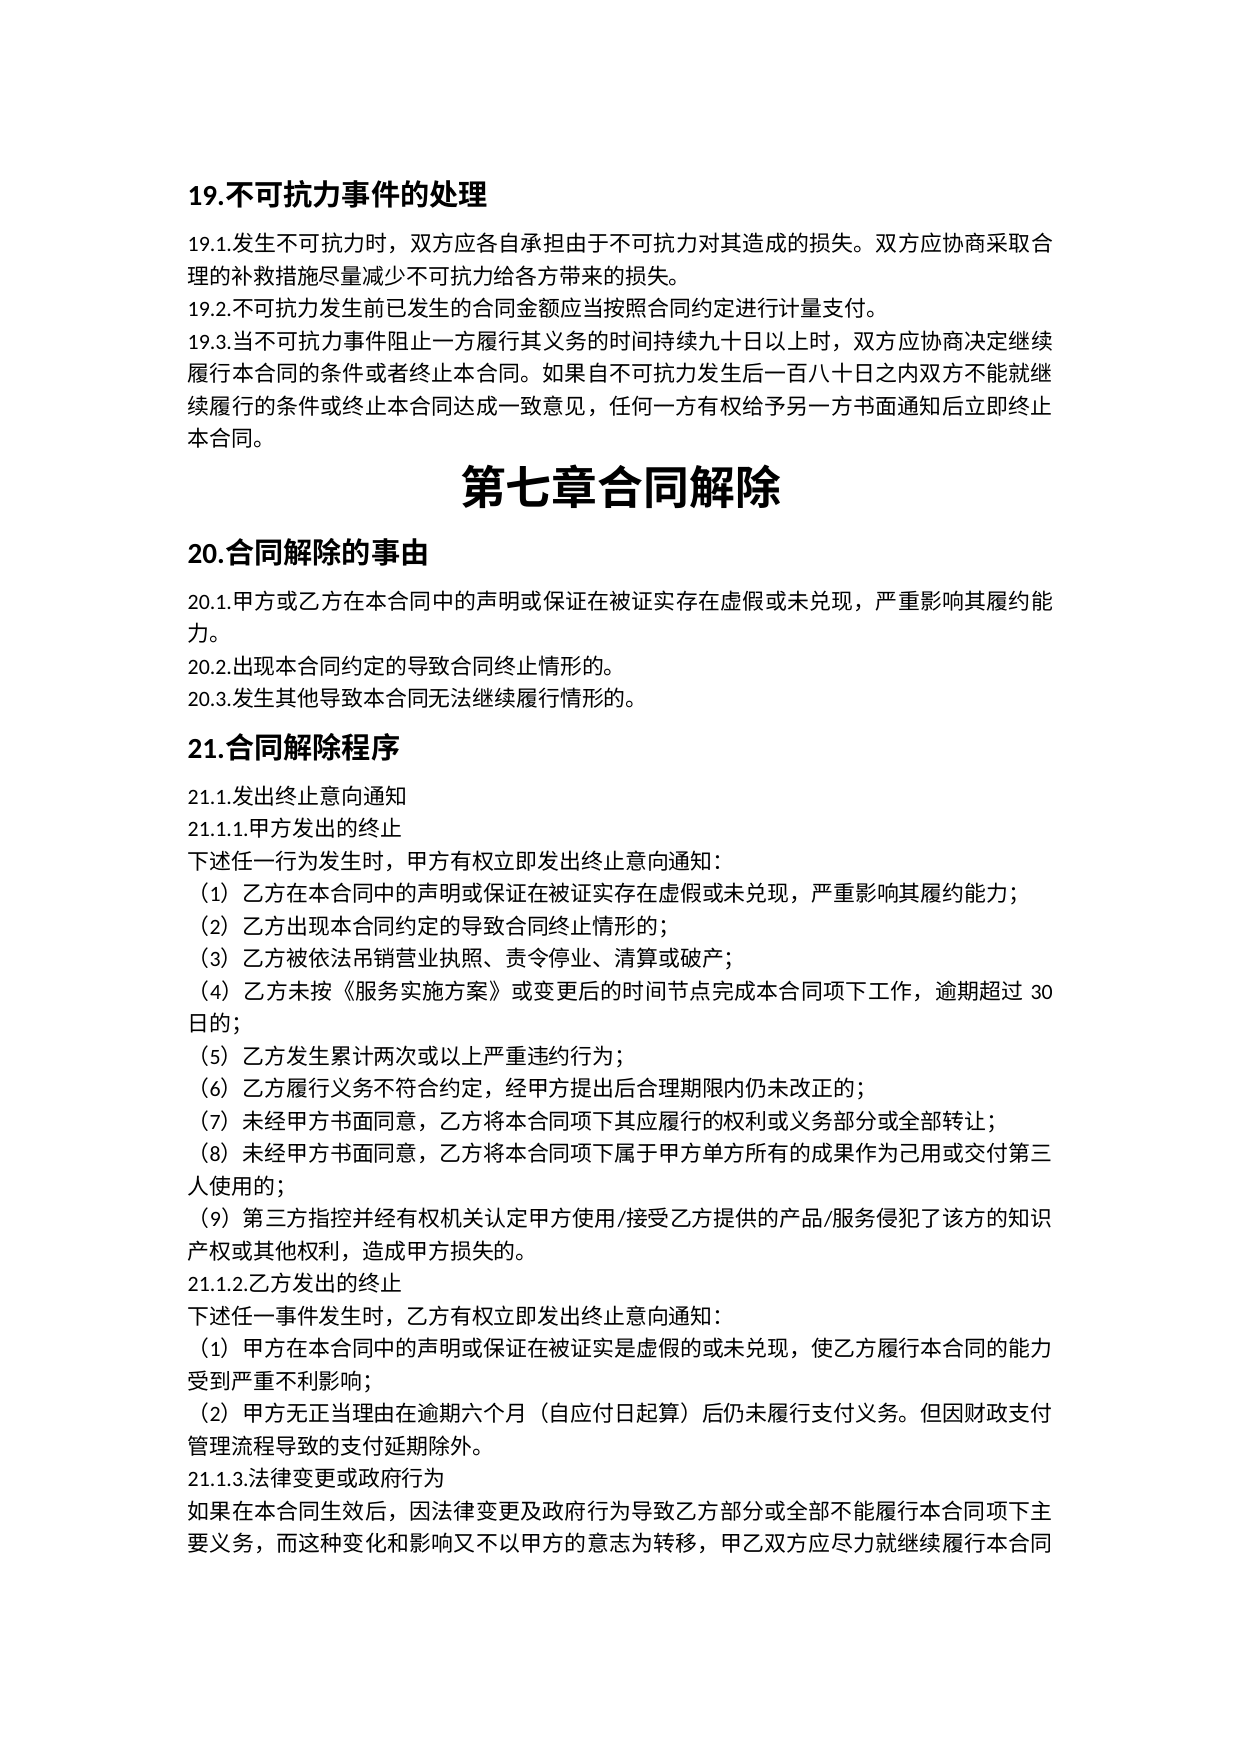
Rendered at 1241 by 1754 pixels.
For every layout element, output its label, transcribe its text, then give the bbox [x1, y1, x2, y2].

text （9）第三方指控并经有权机关认定甲方使用/接受乙方提供的产品/服务侵犯了该方的知识产权或其他权利，造成甲方损失的。 [187, 1202, 1053, 1267]
text 19.1.发生不可抗力时，双方应各自承担由于不可抗力对其造成的损失。双方应协商采取合理的补救措施尽量减少不可抗力给各方带来的损失。 [187, 227, 1053, 292]
text 19.不可抗力事件的处理 [187, 162, 1053, 227]
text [187, 1494, 1053, 1559]
text 20.2.出现本合同约定的导致合同终止情形的。 [187, 649, 1053, 682]
text 21.合同解除程序 [187, 714, 1053, 779]
text 19.3.当不可抗力事件阻止一方履行其义务的时间持续九十日以上时，双方应协商决定继续履行本合同的条件或者终止本合同。如果自不可抗力发生后一百八十日之内双方不能就继续履行的条件或终止本合同达成一致意见，任何一方有权给予另一方书面通知后立即终止本合同。 [187, 324, 1053, 454]
text 下述任一行为发生时，甲方有权立即发出终止意向通知： [187, 844, 1053, 877]
text 19.2.不可抗力发生前已发生的合同金额应当按照合同约定进行计量支付。 [187, 292, 1053, 324]
text （1）乙方在本合同中的声明或保证在被证实存在虚假或未兑现，严重影响其履约能力； [187, 877, 1053, 909]
text （8）未经甲方书面同意，乙方将本合同项下属于甲方单方所有的成果作为己用或交付第三人使用的； [187, 1137, 1053, 1202]
text 21.1.发出终止意向通知 [187, 779, 1053, 812]
text 下述任一事件发生时，乙方有权立即发出终止意向通知： [187, 1299, 1053, 1332]
text 20.1.甲方或乙方在本合同中的声明或保证在被证实存在虚假或未兑现，严重影响其履约能力。 [187, 584, 1053, 649]
text （4）乙方未按《服务实施方案》或变更后的时间节点完成本合同项下工作，逾期超过30日的； [187, 974, 1053, 1039]
text （5）乙方发生累计两次或以上严重违约行为； [187, 1039, 1053, 1072]
text 21.1.2.乙方发出的终止 [187, 1267, 1053, 1299]
text 21.1.3.法律变更或政府行为 [187, 1462, 1053, 1494]
text （2）甲方无正当理由在逾期六个月（自应付日起算）后仍未履行支付义务。但因财政支付管理流程导致的支付延期除外。 [187, 1397, 1053, 1462]
text 21.1.1.甲方发出的终止 [187, 812, 1053, 844]
text 20.合同解除的事由 [187, 519, 1053, 584]
text （2）乙方出现本合同约定的导致合同终止情形的； [187, 909, 1053, 942]
text （1）甲方在本合同中的声明或保证在被证实是虚假的或未兑现，使乙方履行本合同的能力受到严重不利影响； [187, 1332, 1053, 1397]
text （6）乙方履行义务不符合约定，经甲方提出后合理期限内仍未改正的； [187, 1072, 1053, 1104]
text （3）乙方被依法吊销营业执照、责令停业、清算或破产； [187, 942, 1053, 974]
text 20.3.发生其他导致本合同无法继续履行情形的。 [187, 682, 1053, 714]
text 第七章合同解除 [187, 454, 1053, 519]
text （7）未经甲方书面同意，乙方将本合同项下其应履行的权利或义务部分或全部转让； [187, 1104, 1053, 1137]
